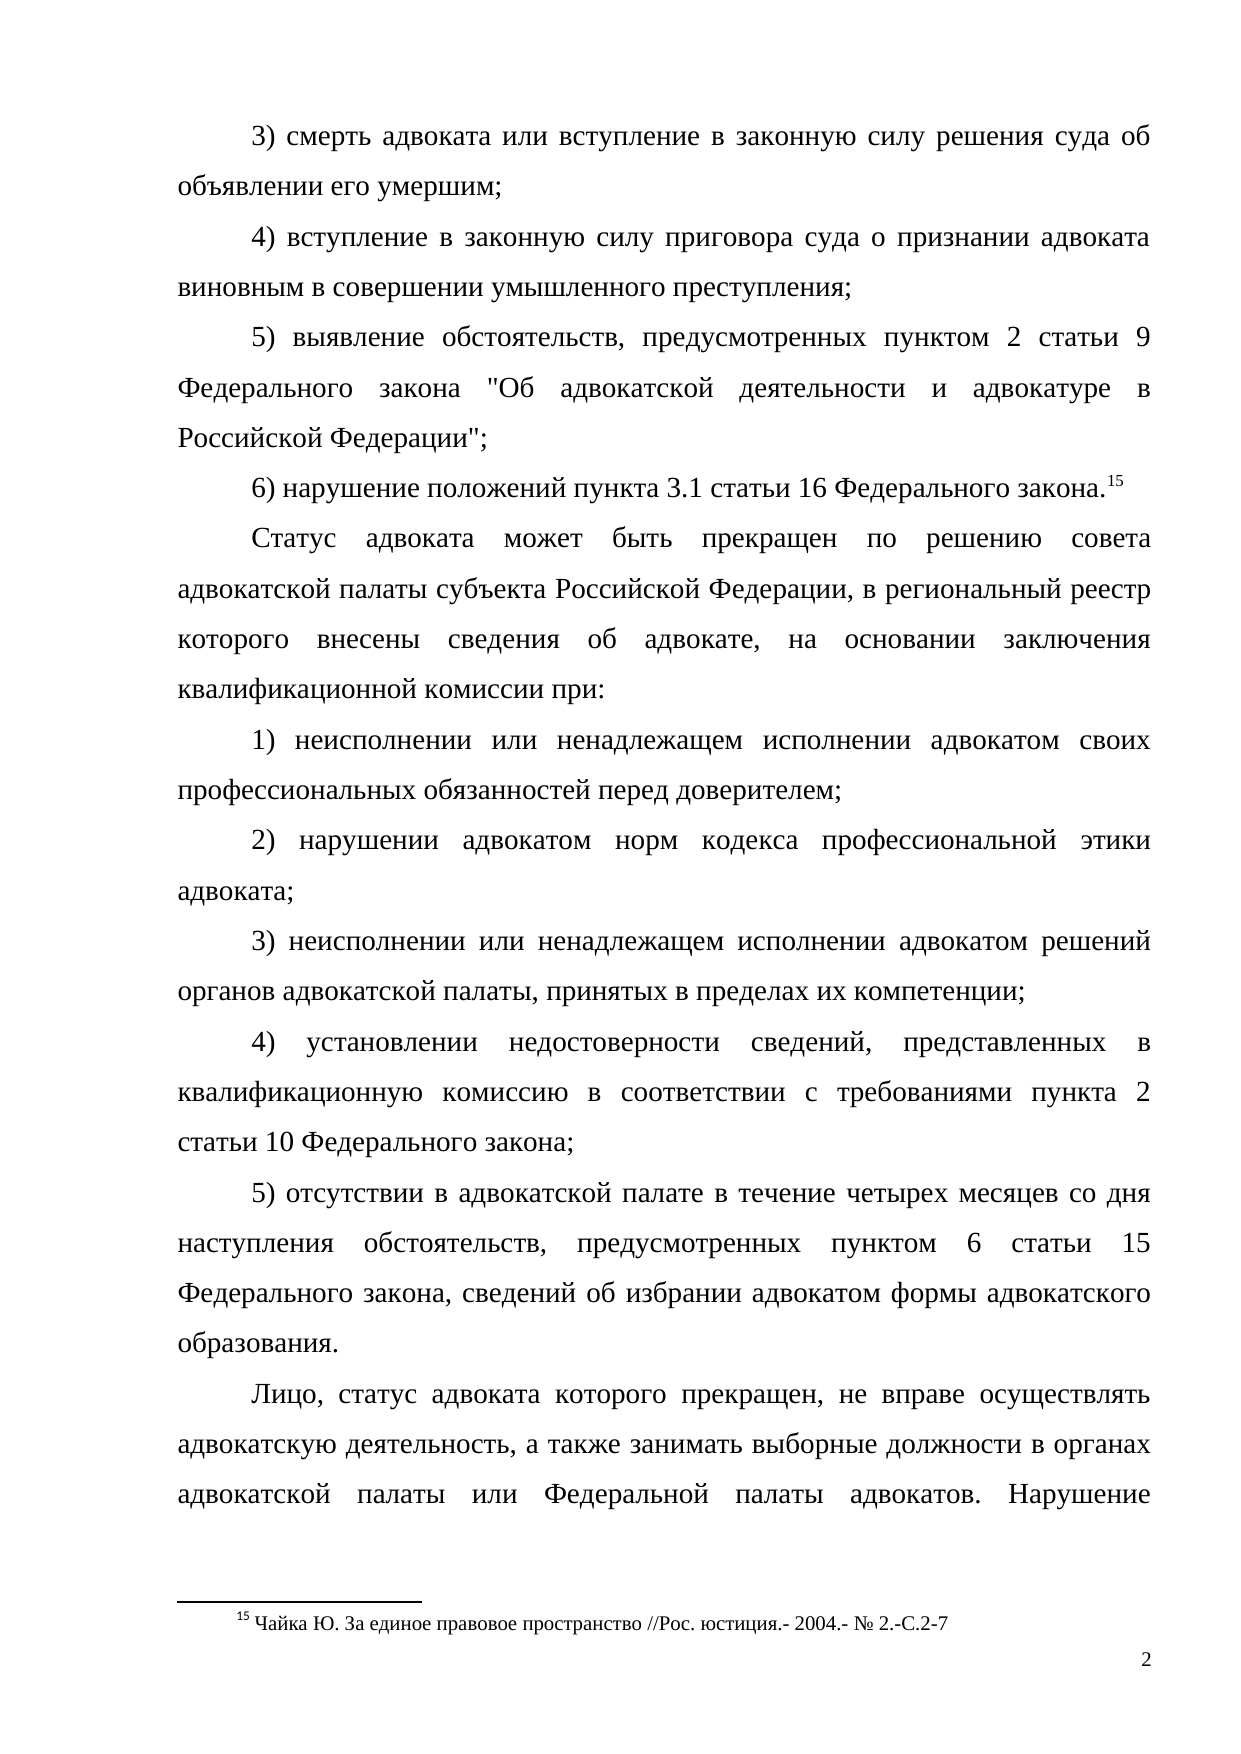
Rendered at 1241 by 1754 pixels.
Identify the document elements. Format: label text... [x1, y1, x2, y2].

text 2) нарушении адвокатом норм кодекса профессиональной этики адвоката; [177, 822, 1152, 906]
text 3) смерть адвоката или вступление в законную силу решения суда об объявлении его умершим; [177, 118, 1152, 202]
text Статус адвоката может быть прекращен по решению совета адвокатской палаты субъекта Российской Федерации, в региональный реестр которого внесены сведения об адвокате, на основании заключения квалификационной комиссии при: [177, 521, 1152, 705]
text 3) неисполнении или ненадлежащем исполнении адвокатом решений органов адвокатской палаты, принятых в пределах их компетенции; [177, 923, 1152, 1007]
text 1) неисполнении или ненадлежащем исполнении адвокатом своих профессиональных обязанностей перед доверителем; [177, 722, 1152, 806]
text 5) отсутствии в адвокатской палате в течение четырех месяцев со дня наступления обстоятельств, предусмотренных пунктом 6 статьи 15 Федерального закона, сведений об избрании адвокатом формы адвокатского образования. [177, 1175, 1152, 1359]
text 5) выявление обстоятельств, предусмотренных пунктом 2 статьи 9 Федерального закона "Об адвокатской деятельности и адвокатуре в Российской Федерации"; [177, 319, 1152, 453]
text 4) установлении недостоверности сведений, представленных в квалификационную комиссию в соответствии с требованиями пункта 2 статьи 10 Федерального закона; [177, 1024, 1152, 1158]
text 4) вступление в законную силу приговора суда о признании адвоката виновным в совершении умышленного преступления; [177, 219, 1152, 303]
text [177, 1376, 1152, 1510]
text 6) нарушение положений пункта 3.1 статьи 16 Федерального закона. [177, 470, 1152, 504]
